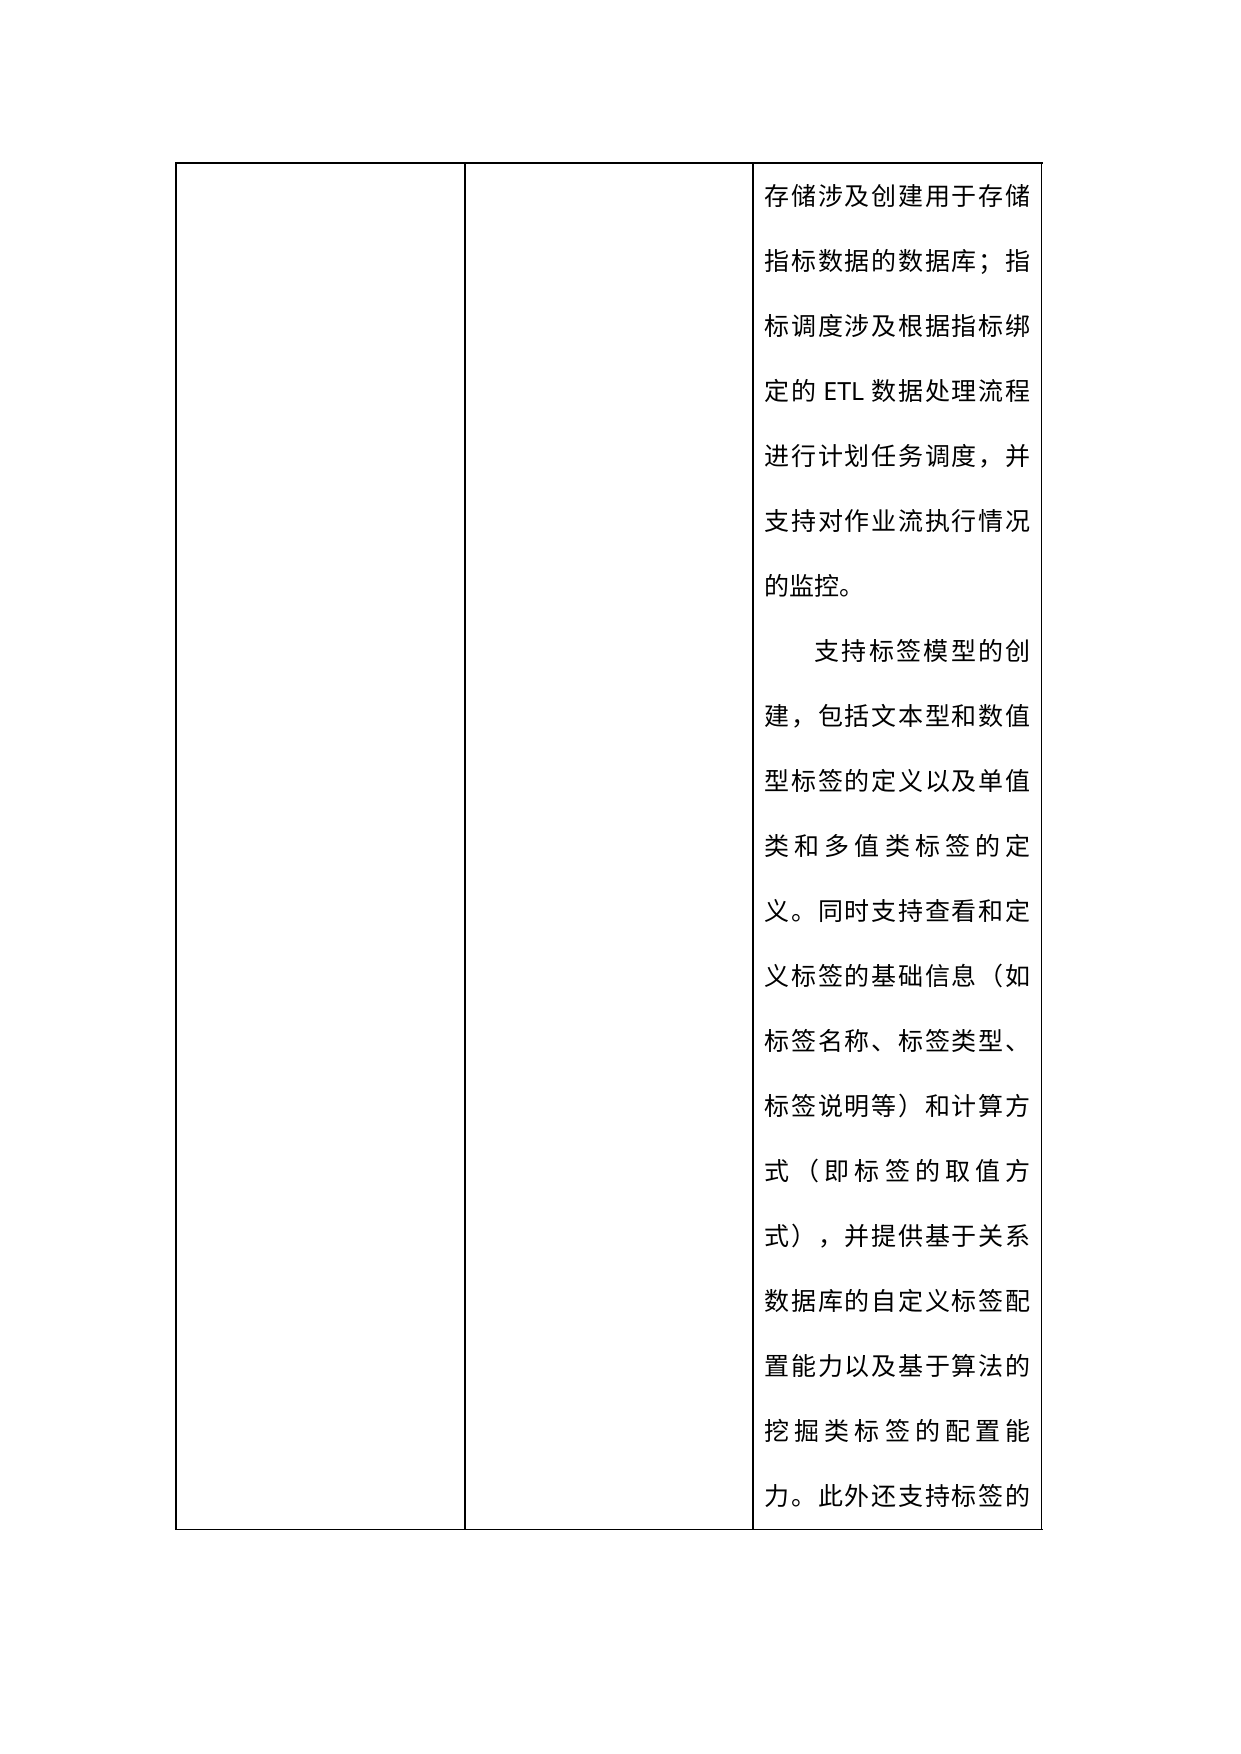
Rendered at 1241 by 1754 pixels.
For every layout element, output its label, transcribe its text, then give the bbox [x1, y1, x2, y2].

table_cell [754, 164, 1041, 1528]
table_cell [177, 164, 464, 1528]
table_cell 1 [466, 164, 752, 1528]
